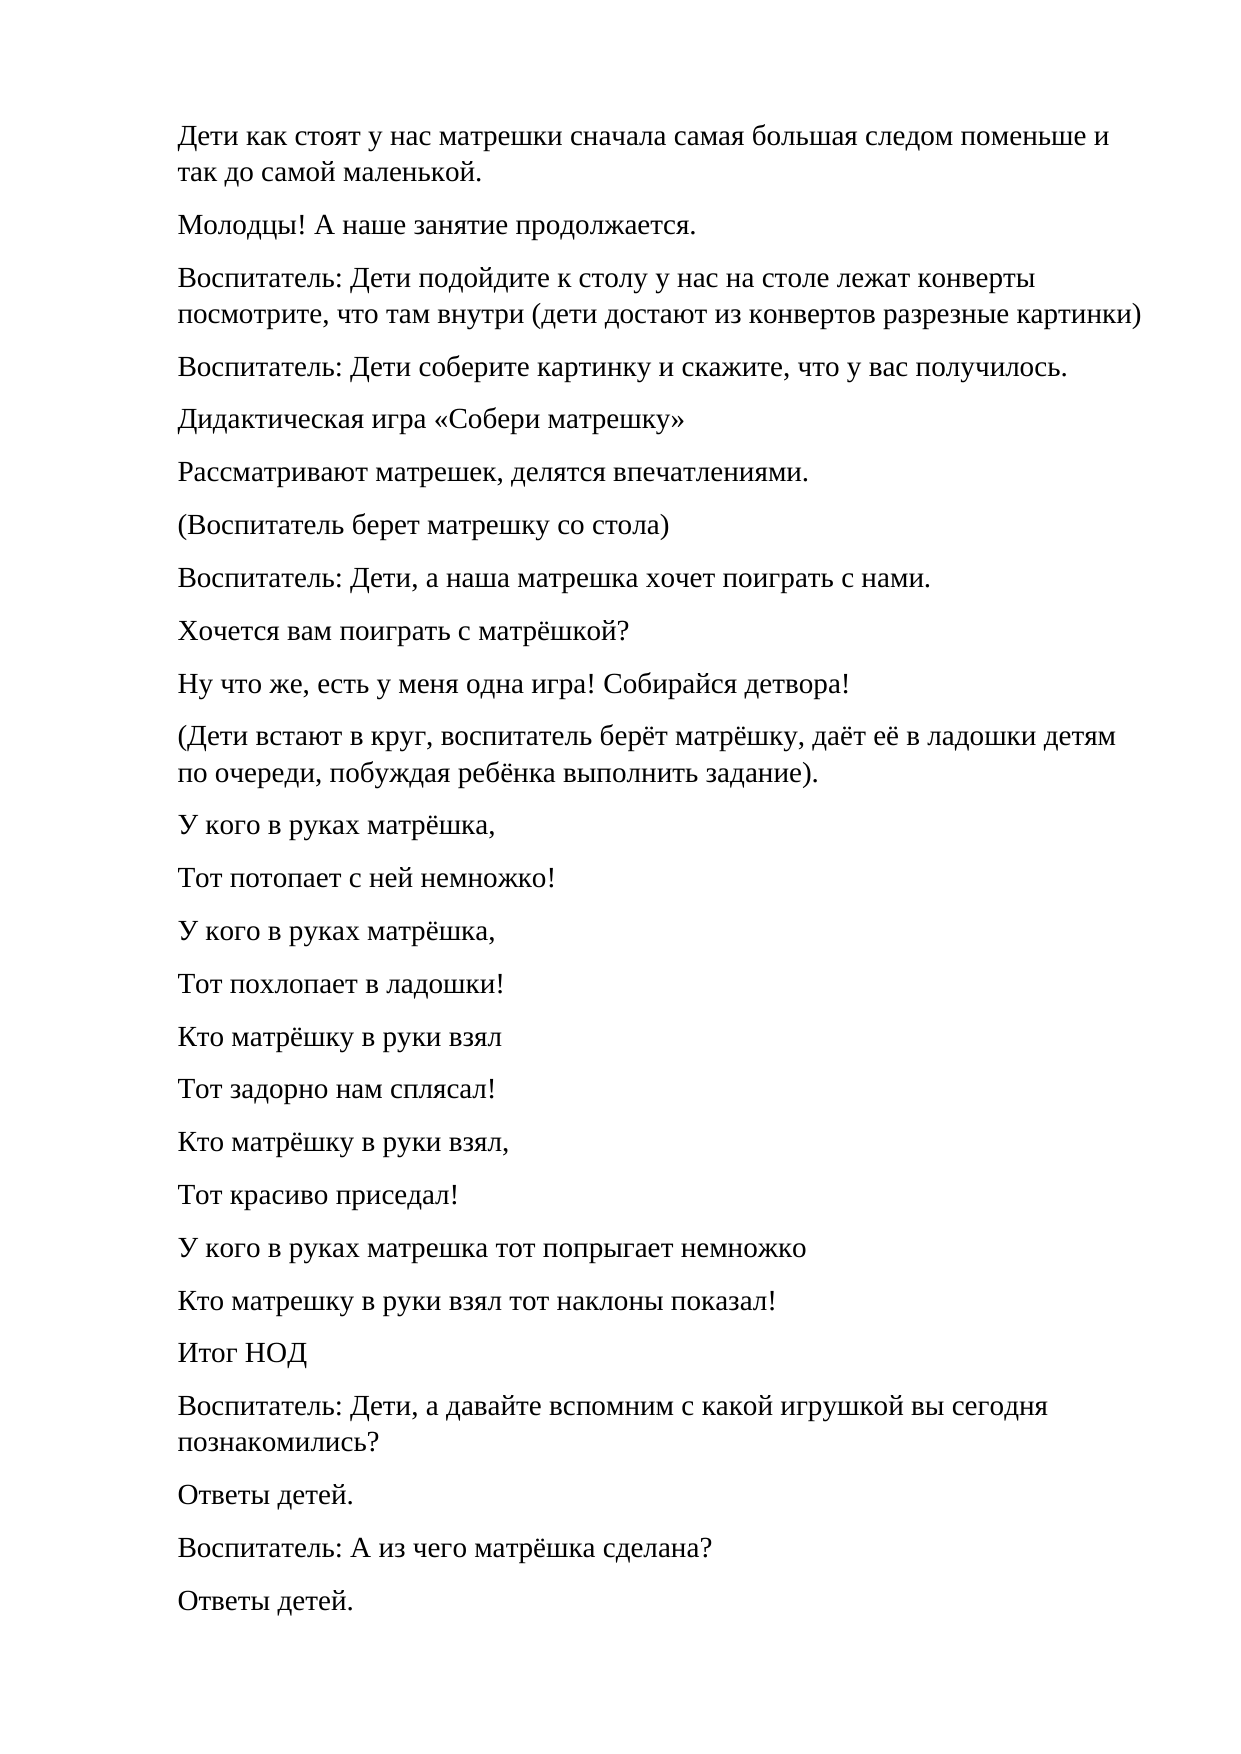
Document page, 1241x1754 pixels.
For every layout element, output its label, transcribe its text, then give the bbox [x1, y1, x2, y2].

text Кто матрёшку в руки взял, [177, 1124, 1152, 1158]
text Тот потопает с ней немножко! [177, 860, 1152, 894]
text Хочется вам поиграть с матрёшкой? [177, 613, 1152, 646]
text Воспитатель: Дети, а давайте вспомним с какой игрушкой вы сегодня познакомились? [177, 1388, 1152, 1458]
text Воспитатель: Дети соберите картинку и скажите, что у вас получилось. [177, 349, 1152, 382]
text Воспитатель: Дети, а наша матрешка хочет поиграть с нами. [177, 560, 1152, 594]
text У кого в руках матрёшка, [177, 913, 1152, 947]
text У кого в руках матрешка тот попрыгает немножко [177, 1230, 1152, 1263]
text Тот похлопает в ладошки! [177, 966, 1152, 999]
text Ответы детей. [177, 1583, 1152, 1617]
text Итог НОД [177, 1336, 1152, 1369]
text Ну что же, есть у меня одна игра! Собирайся детвора! [177, 666, 1152, 699]
text Дидактическая игра «Собери матрешку» [177, 402, 1152, 435]
text Тот красиво приседал! [177, 1177, 1152, 1211]
text Кто матрёшку в руки взял [177, 1019, 1152, 1052]
text У кого в руках матрёшка, [177, 807, 1152, 841]
text Воспитатель: Дети подойдите к столу у нас на столе лежат конверты посмотрите, что там внутри (дети достают из конвертов разрезные картинки) [177, 260, 1152, 329]
text Кто матрешку в руки взял тот наклоны показал! [177, 1283, 1152, 1316]
text Воспитатель: А из чего матрёшка сделана? [177, 1530, 1152, 1564]
text Тот задорно нам сплясал! [177, 1072, 1152, 1105]
text Рассматривают матрешек, делятся впечатлениями. [177, 454, 1152, 488]
text (Воспитатель берет матрешку со стола) [177, 507, 1152, 541]
text (Дети встают в круг, воспитатель берёт матрёшку, даёт её в ладошки детям по очереди, побуждая ребёнка выполнить задание). [177, 718, 1152, 788]
text Молодцы! А наше занятие продолжается. [177, 207, 1152, 241]
text Дети как стоят у нас матрешки сначала самая большая следом поменьше и так до самой маленькой. [177, 118, 1152, 188]
text Ответы детей. [177, 1477, 1152, 1511]
